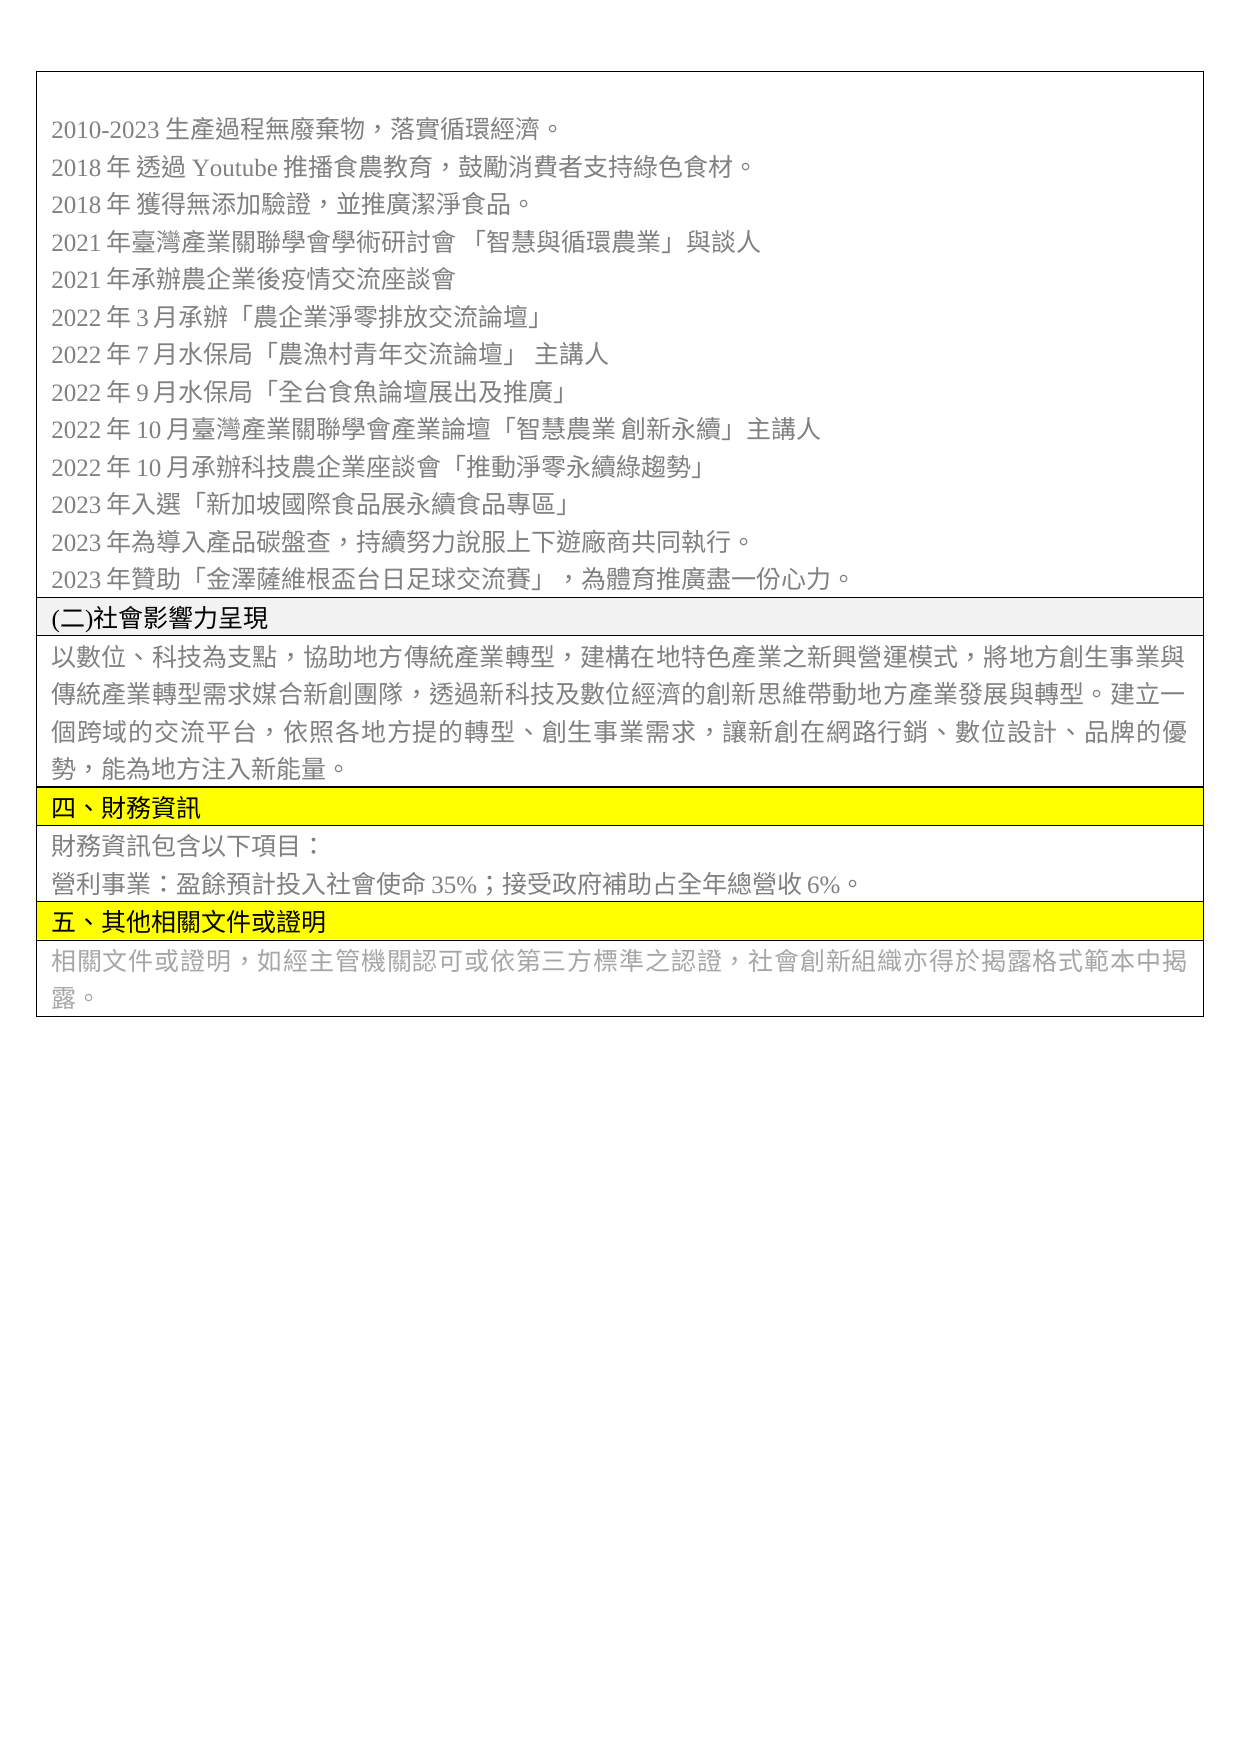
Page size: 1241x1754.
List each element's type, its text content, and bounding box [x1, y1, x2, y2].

table_cell 相關文件或證明，如經主管機關認可或依第三方標準之認證，社會創新組織亦得於揭露格式範本中揭露。 [37, 941, 1203, 1016]
table_cell 財務資訊包含以下項目： 營利事業：盈餘預計投入社會使命35%；接受政府補助占全年總營收6%。 [37, 826, 1203, 901]
table_cell 五、其他相關文件或證明 [37, 902, 1203, 939]
table_cell (二)社會影響力呈現 [37, 598, 1203, 635]
table_cell 四、財務資訊 [37, 788, 1203, 825]
table_cell 以數位、科技為支點，協助地方傳統產業轉型，建構在地特色產業之新興營運模式，將地方創生事業與傳統產業轉型需求媒合新創團隊，透過新科技及數位經濟的創新思維帶動地方產業發展與轉型。建立一個跨域的交流平台，依照各地方提的轉型、創生事業需求，讓新創在網路行銷、數位設計、品牌的優勢，能為地方注入新能量。 [37, 636, 1203, 786]
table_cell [37, 72, 1203, 597]
